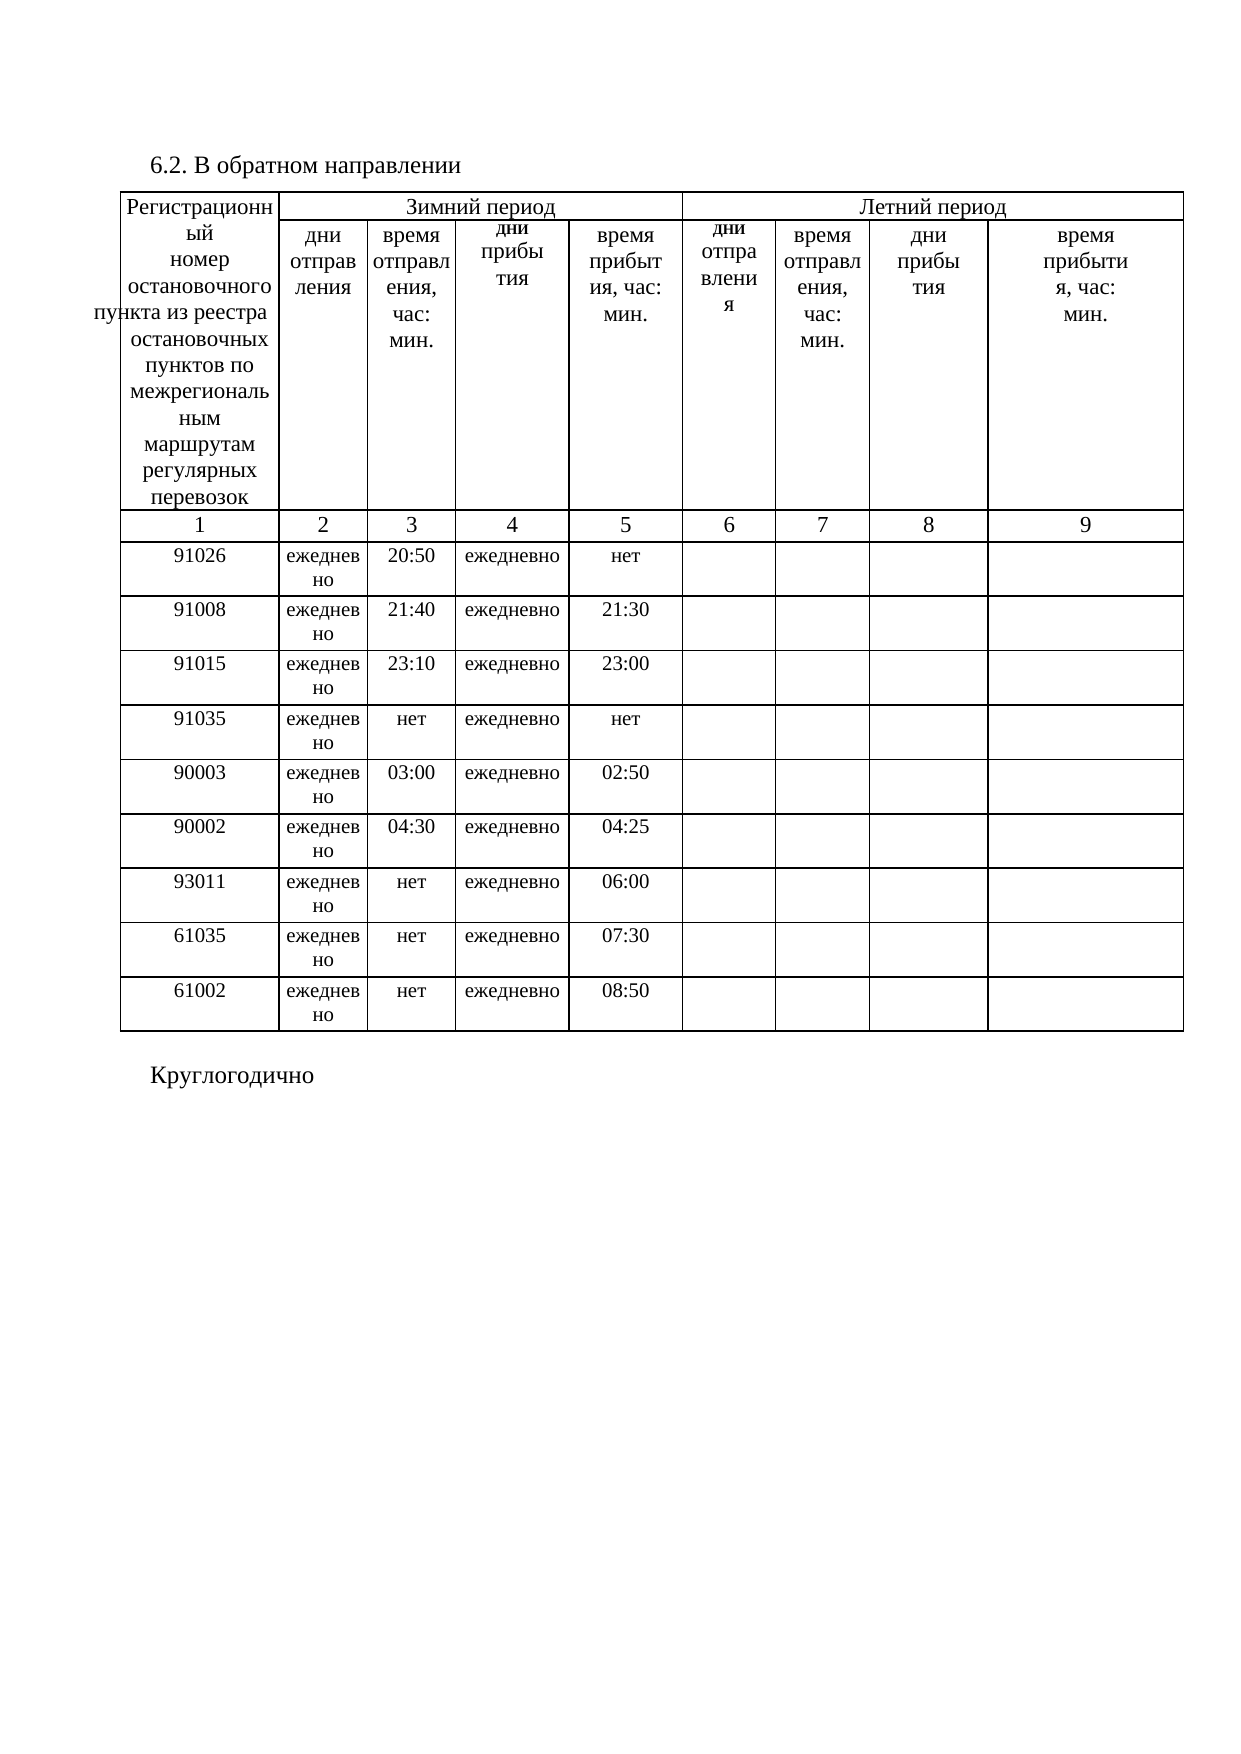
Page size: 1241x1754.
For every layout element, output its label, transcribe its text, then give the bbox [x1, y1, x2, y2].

table_cell ежедневно [456, 597, 568, 650]
table_cell ежедневно [280, 706, 367, 758]
table_cell [776, 760, 869, 813]
table_cell 21:40 [368, 597, 455, 650]
table_cell 08:50 [570, 978, 682, 1030]
table_cell ежедневно [280, 869, 367, 922]
table_cell 5 [570, 511, 682, 541]
table_cell [989, 760, 1183, 813]
table_cell [683, 760, 775, 813]
table_cell 8 [870, 511, 987, 541]
table_cell 23:00 [570, 651, 682, 704]
table_cell дни отправ ления [280, 221, 367, 509]
table_cell 20:50 [368, 543, 455, 595]
table_cell 91015 [121, 651, 278, 704]
table_cell ежедневно [456, 869, 568, 922]
table_cell ежедневно [456, 978, 568, 1030]
table_cell [776, 923, 869, 976]
table_cell [870, 543, 987, 595]
table_cell 91026 [121, 543, 278, 595]
table_cell [870, 869, 987, 922]
table_cell 07:30 [570, 923, 682, 976]
table_cell 04:30 [368, 815, 455, 867]
table_cell ежедневно [280, 651, 367, 704]
table_cell [870, 651, 987, 704]
table_cell [989, 815, 1183, 867]
table_cell 1 [121, 511, 278, 541]
table_cell 61002 [121, 978, 278, 1030]
table_cell 9 [989, 511, 1183, 541]
table_cell [989, 978, 1183, 1030]
table_cell [870, 815, 987, 867]
table_cell 61035 [121, 923, 278, 976]
table_cell ежедневно [280, 923, 367, 976]
table_cell ежедневно [456, 815, 568, 867]
table_cell нет [368, 978, 455, 1030]
table_cell время отправл ения, час: мин. [368, 221, 455, 509]
table_header Летний период [683, 193, 1183, 219]
table_cell [683, 815, 775, 867]
table_cell [989, 543, 1183, 595]
table_cell 7 [776, 511, 869, 541]
table_cell [870, 597, 987, 650]
table_cell нет [570, 706, 682, 758]
text Круглогодично [150, 1061, 1090, 1089]
table_cell [683, 543, 775, 595]
table_cell 04:25 [570, 815, 682, 867]
table_cell [776, 869, 869, 922]
table_cell [989, 597, 1183, 650]
table_cell 90002 [121, 815, 278, 867]
table_cell 03:00 [368, 760, 455, 813]
text 6.2. В обратном направлении [150, 150, 1090, 179]
table_cell [683, 651, 775, 704]
table_cell ежедневно [456, 923, 568, 976]
table_cell [776, 978, 869, 1030]
table_cell ежедневно [280, 760, 367, 813]
table_cell 91035 [121, 706, 278, 758]
table_cell [870, 760, 987, 813]
table_cell [870, 706, 987, 758]
table_cell ежедневно [456, 760, 568, 813]
table_cell [776, 651, 869, 704]
table_cell [870, 923, 987, 976]
table_cell [683, 923, 775, 976]
table_cell нет [368, 706, 455, 758]
table_cell ежедневно [280, 597, 367, 650]
table_cell [776, 597, 869, 650]
table_cell [989, 651, 1183, 704]
table_cell 6 [683, 511, 775, 541]
table_cell [776, 815, 869, 867]
table_cell [989, 923, 1183, 976]
table_cell ДНИ отпра влени я [683, 221, 775, 509]
table_cell нет [368, 869, 455, 922]
table_header Регистрационный номер остановочного пункта из реестра остановочных пунктов по межрегиональным маршрутам регулярных перевозок [121, 193, 278, 509]
table_cell время прибыти я, час: мин. [989, 221, 1183, 509]
table_cell 21:30 [570, 597, 682, 650]
table_cell 2 [280, 511, 367, 541]
table_cell [683, 597, 775, 650]
table_cell 91008 [121, 597, 278, 650]
table_cell 3 [368, 511, 455, 541]
table_header Зимний период [280, 193, 682, 219]
table_cell [989, 706, 1183, 758]
table_cell дни прибы тия [870, 221, 987, 509]
table_cell нет [368, 923, 455, 976]
table_cell [776, 706, 869, 758]
table_cell ДНИ прибы тия [456, 221, 568, 509]
table_cell ежедневно [456, 543, 568, 595]
table_cell нет [570, 543, 682, 595]
table_cell 93011 [121, 869, 278, 922]
table_cell 4 [456, 511, 568, 541]
table_cell ежедневно [456, 651, 568, 704]
table_cell ежедневно [280, 543, 367, 595]
table_cell [989, 869, 1183, 922]
table_cell ежедневно [280, 978, 367, 1030]
table_cell 23:10 [368, 651, 455, 704]
table_cell [683, 706, 775, 758]
table_cell время отправл ения, час: мин. [776, 221, 869, 509]
table_cell 90003 [121, 760, 278, 813]
table_cell [870, 978, 987, 1030]
table_cell 06:00 [570, 869, 682, 922]
table_cell [776, 543, 869, 595]
table_cell 02:50 [570, 760, 682, 813]
table_cell ежедневно [456, 706, 568, 758]
table_cell ежедневно [280, 815, 367, 867]
table_cell время прибыт ия, час: мин. [570, 221, 682, 509]
table_cell [683, 869, 775, 922]
table_cell [683, 978, 775, 1030]
